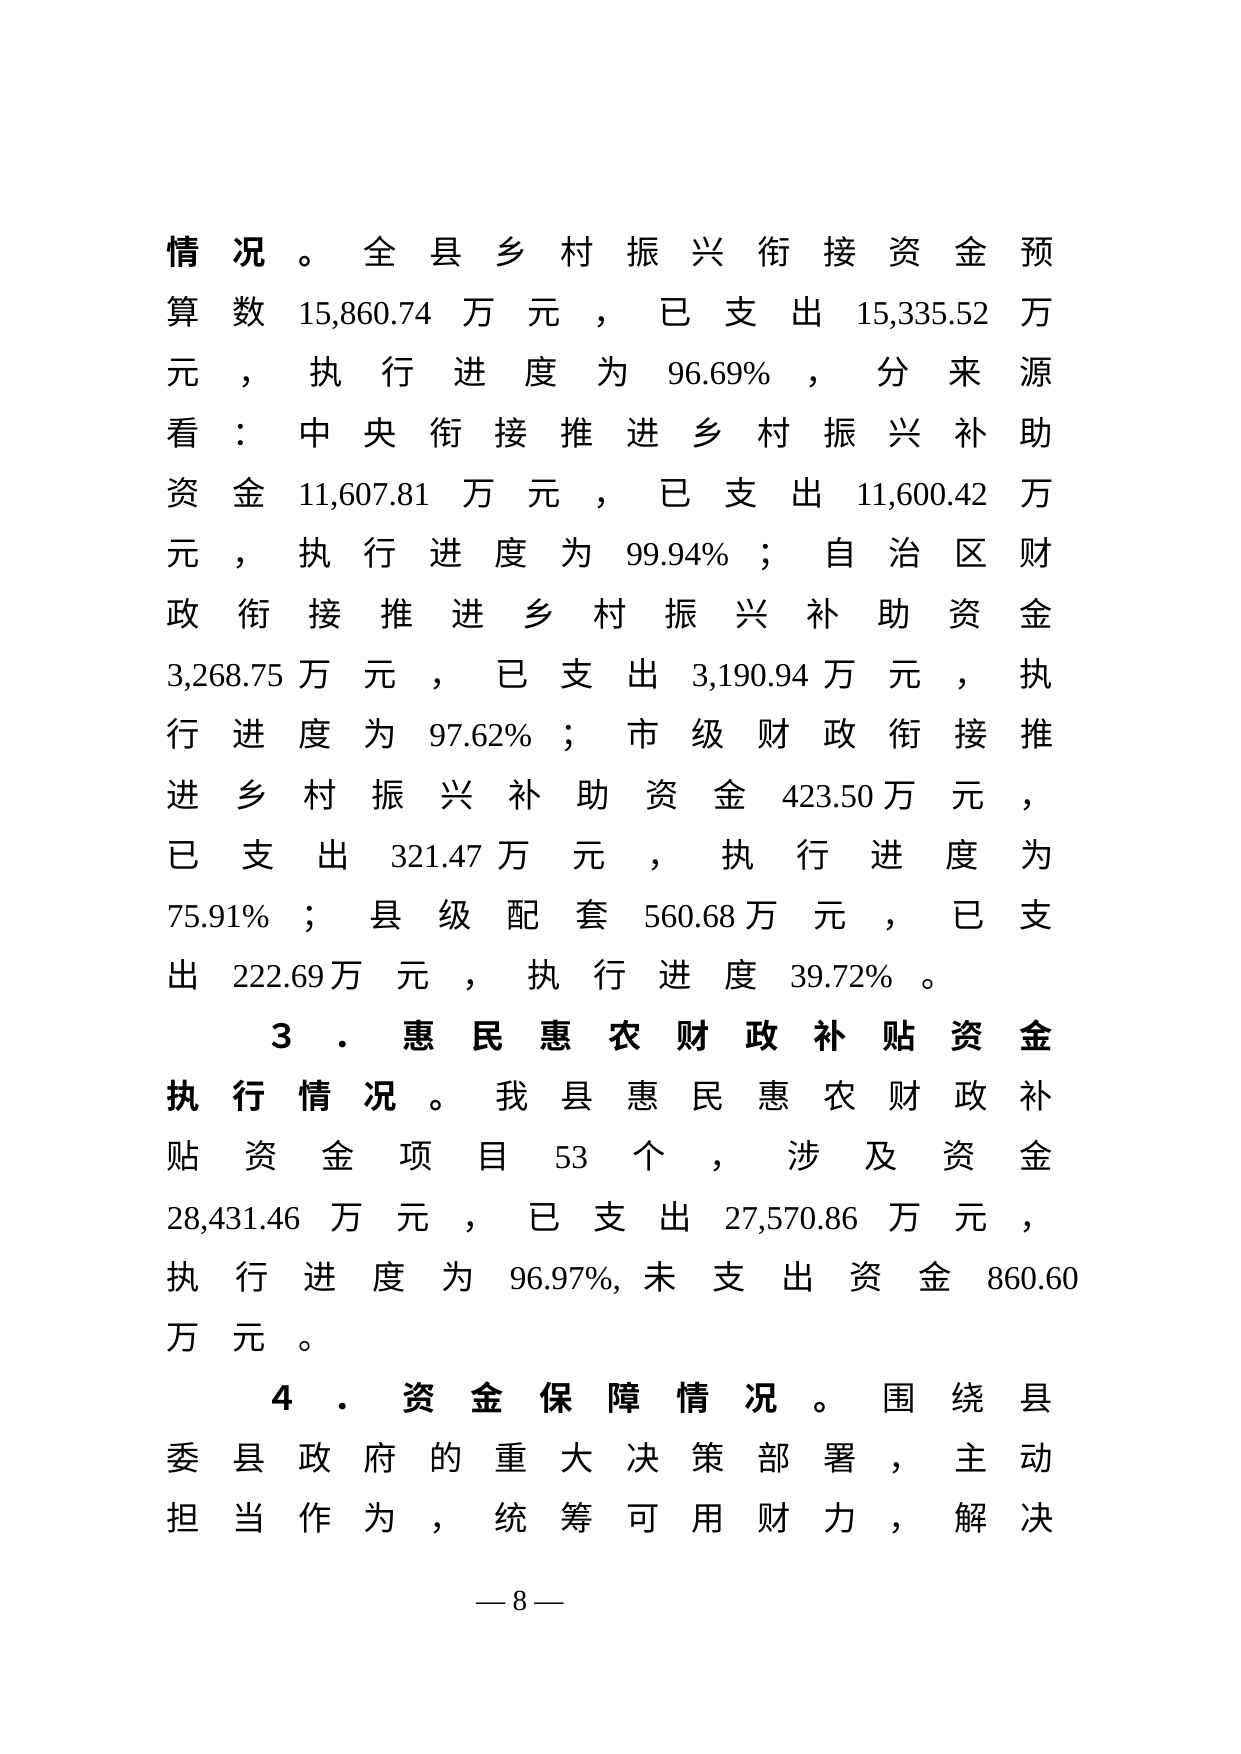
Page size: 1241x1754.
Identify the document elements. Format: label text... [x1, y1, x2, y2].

text ３．惠民惠农财政补贴资金执行情况。我县惠民惠农财政补贴资金项目53个，涉及资金28,431.46万元，已支出27,570.86万元，执行进度为96.97%,未支出资金860.60‬万元。 [167, 1003, 1085, 1365]
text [167, 219, 1085, 1003]
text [167, 1365, 1085, 1546]
